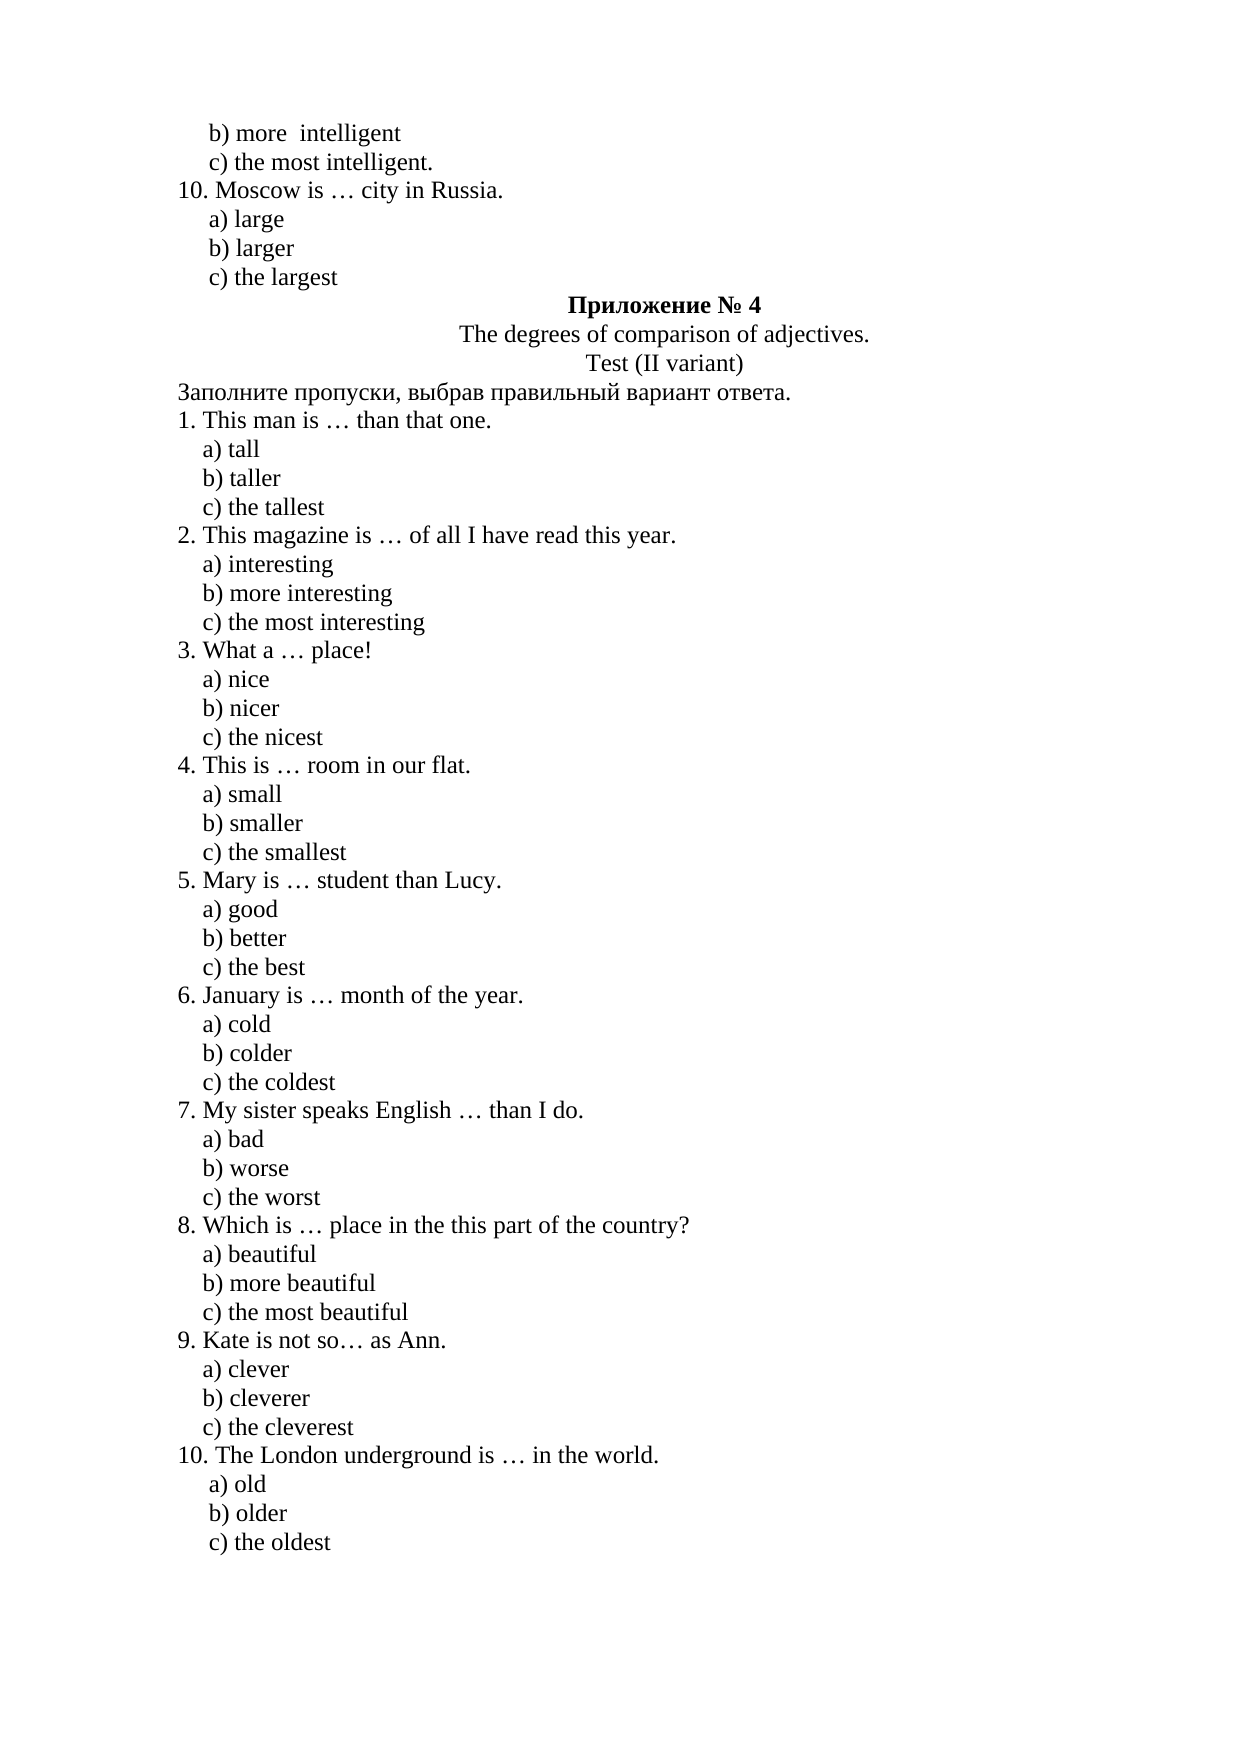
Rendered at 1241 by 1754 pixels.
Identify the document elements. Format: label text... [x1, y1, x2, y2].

text c) the largest [177, 262, 1152, 291]
text Test (II variant) [177, 348, 1152, 377]
text b) cleverer [177, 1383, 1152, 1412]
text a) beautiful [177, 1239, 1152, 1268]
text 10. Moscow is … city in Russia. [177, 176, 1152, 204]
text 1. This man is … than that one. [177, 406, 1152, 434]
text b) colder [177, 1038, 1152, 1067]
text The degrees of comparison of adjectives. [177, 319, 1152, 348]
text c) the cleverest [177, 1412, 1152, 1441]
text b) larger [177, 233, 1152, 262]
text a) clever [177, 1354, 1152, 1383]
text 6. January is … month of the year. [177, 981, 1152, 1009]
text 4. This is … room in our flat. [177, 751, 1152, 779]
text c) the oldest [177, 1527, 1152, 1556]
text b) more beautiful [177, 1268, 1152, 1297]
text Приложение № 4 [177, 291, 1152, 319]
text a) nice [177, 664, 1152, 693]
text b) smaller [177, 808, 1152, 837]
text b) more intelligent [177, 118, 1152, 147]
text c) the smallest [177, 837, 1152, 866]
text c) the best [177, 952, 1152, 981]
text c) the tallest [177, 492, 1152, 521]
text b) worse [177, 1153, 1152, 1182]
text c) the nicest [177, 722, 1152, 751]
text a) small [177, 779, 1152, 808]
text Заполните пропуски, выбрав правильный вариант ответа. [177, 377, 1152, 406]
text b) better [177, 923, 1152, 952]
text a) tall [177, 434, 1152, 463]
text b) nicer [177, 693, 1152, 722]
text 3. What a … place! [177, 636, 1152, 664]
text b) taller [177, 463, 1152, 492]
text b) older [177, 1498, 1152, 1527]
text 5. Mary is … student than Lucy. [177, 866, 1152, 894]
text c) the coldest [177, 1067, 1152, 1096]
text a) good [177, 894, 1152, 923]
text b) more interesting [177, 578, 1152, 607]
text c) the most beautiful [177, 1297, 1152, 1326]
text a) bad [177, 1124, 1152, 1153]
text a) old [177, 1469, 1152, 1498]
text c) the worst [177, 1182, 1152, 1211]
text a) large [177, 204, 1152, 233]
text c) the most interesting [177, 607, 1152, 636]
text 7. My sister speaks English … than I do. [177, 1096, 1152, 1124]
text a) cold [177, 1009, 1152, 1038]
text 10. The London underground is … in the world. [177, 1441, 1152, 1469]
text c) the most intelligent. [177, 147, 1152, 176]
text a) interesting [177, 549, 1152, 578]
text 8. Which is … place in the this part of the country? [177, 1211, 1152, 1239]
text 9. Kate is not so… as Ann. [177, 1326, 1152, 1354]
text 2. This magazine is … of all I have read this year. [177, 521, 1152, 549]
